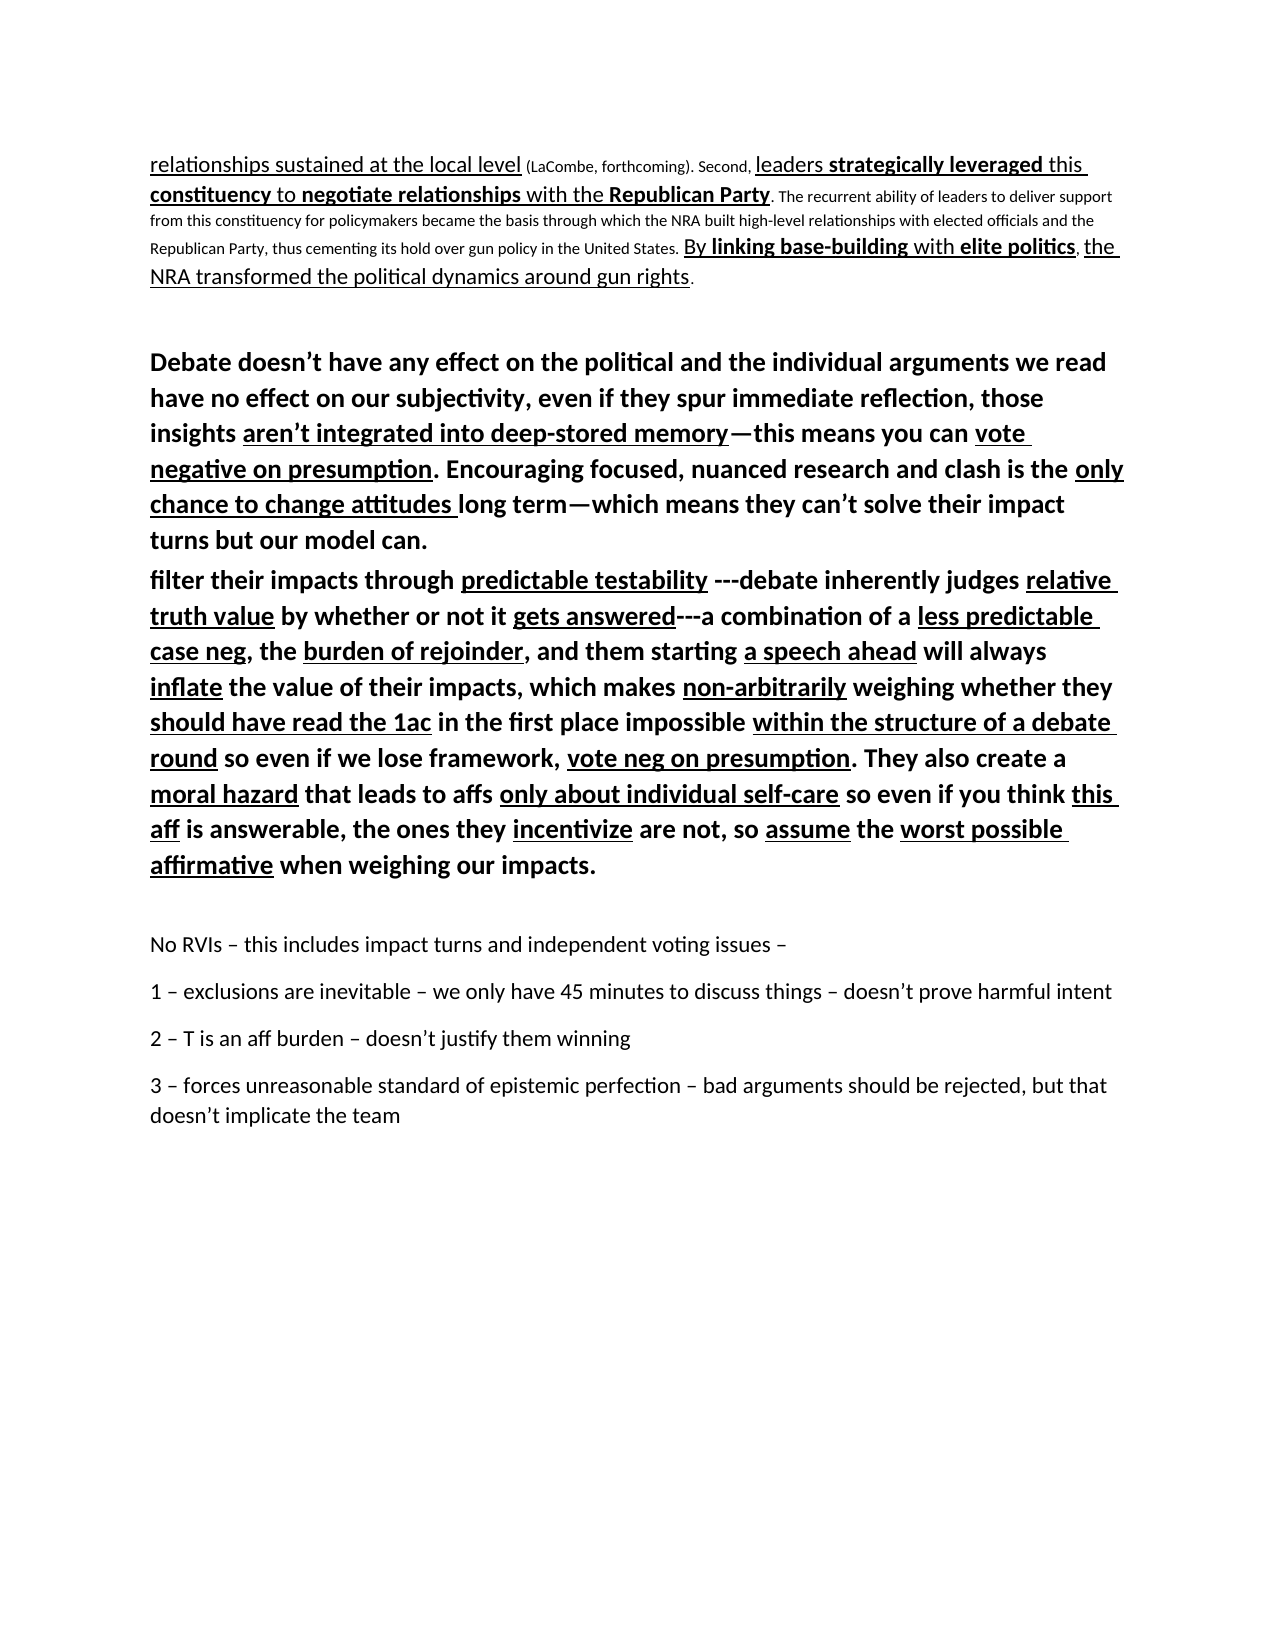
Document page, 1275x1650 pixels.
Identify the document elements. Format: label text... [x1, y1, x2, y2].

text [150, 150, 1125, 291]
text No RVIs – this includes impact turns and independent voting issues – [150, 931, 1125, 959]
text 1 – exclusions are inevitable – we only have 45 minutes to discuss things – doesn’t prove harmful intent [150, 977, 1125, 1006]
subtitle filter their impacts through predictable testability ---debate inherently judges relative truth value by whether or not it gets answered---a combination of a less predictable case neg, the burden of rejoinder, and them starting a speech ahead will always inflate the value of their impacts, which makes non-arbitrarily weighing whether they should have read the 1ac in the first place impossible within the structure of a debate round so even if we lose framework, vote neg on presumption. They also create a moral hazard that leads to affs only about individual self-care so even if you think this aff is answerable, the ones they incentivize are not, so assume the worst possible affirmative when weighing our impacts. [150, 563, 1125, 881]
text 3 – forces unreasonable standard of epistemic perfection – bad arguments should be rejected, but that doesn’t implicate the team [150, 1071, 1125, 1129]
subtitle Debate doesn’t have any effect on the political and the individual arguments we read have no effect on our subjectivity, even if they spur immediate reflection, those insights aren’t integrated into deep-stored memory—this means you can vote negative on presumption. Encouraging focused, nuanced research and clash is the only chance to change attitudes long term—which means they can’t solve their impact turns but our model can. [150, 345, 1125, 556]
text 2 – T is an aff burden – doesn’t justify them winning [150, 1024, 1125, 1052]
